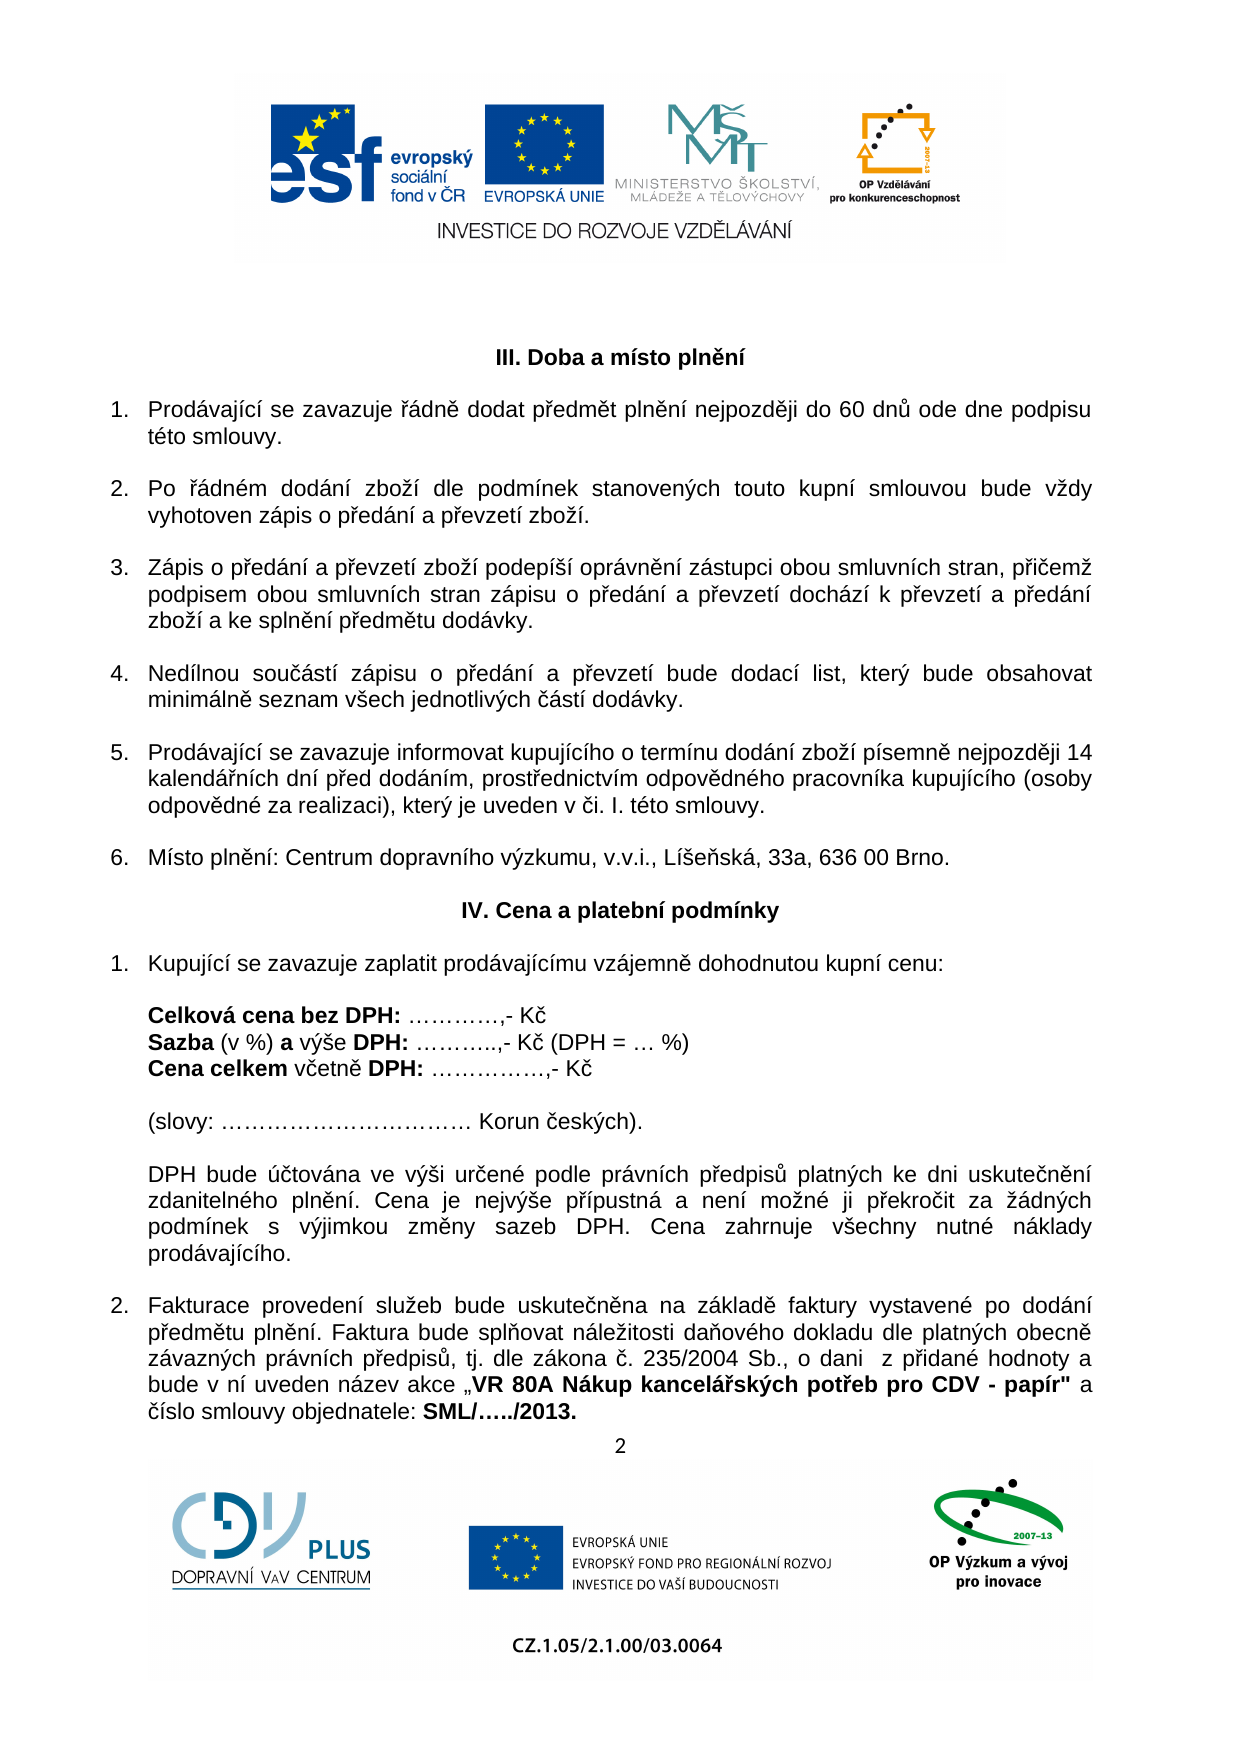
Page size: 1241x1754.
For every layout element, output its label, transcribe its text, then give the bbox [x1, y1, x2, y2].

list DPH bude účtována ve výši určené podle právních předpisů platných ke dni uskutečnění zdanitelného plnění. Cena je nejvýše přípustná a není možné ji překročit za žádných podmínek s výjimkou změny sazeb DPH. Cena zahrnuje všechny nutné náklady prodávajícího. [148, 1161, 1093, 1266]
picture [147, 1459, 1093, 1681]
list Sazba (v %) a výše DPH: ………..,- Kč (DPH = … %) [148, 1029, 1093, 1055]
text IV. Cena a platební podmínky [148, 897, 1093, 923]
picture [234, 73, 1007, 263]
list Kupující se zavazuje zaplatit prodávajícímu vzájemně dohodnutou kupní cenu: [110, 950, 1093, 976]
list Místo plnění: Centrum dopravního výzkumu, v.v.i., Líšeňská, 33a, 636 00 Brno. [110, 844, 1093, 871]
list Prodávající se zavazuje informovat kupujícího o termínu dodání zboží písemně nejpozději 14 kalendářních dní před dodáním, prostřednictvím odpovědného pracovníka kupujícího (osoby odpovědné za realizaci), který je uveden v či. I. této smlouvy. [110, 739, 1093, 818]
list Prodávající se zavazuje řádně dodat předmět plnění nejpozději do 60 dnů ode dne podpisu této smlouvy. [110, 396, 1093, 449]
list (slovy: …………………………… Korun českých). [148, 1108, 1093, 1134]
list Zápis o předání a převzetí zboží podepíší oprávnění zástupci obou smluvních stran, přičemž podpisem obou smluvních stran zápisu o předání a převzetí dochází k převzetí a předání zboží a ke splnění předmětu dodávky. [110, 554, 1093, 633]
list Nedílnou součástí zápisu o předání a převzetí bude dodací list, který bude obsahovat minimálně seznam všech jednotlivých částí dodávky. [110, 660, 1093, 712]
list Cena celkem včetně DPH: ……………,- Kč [148, 1055, 1093, 1081]
list Fakturace provedení služeb bude uskutečněna na základě faktury vystavené po dodání předmětu plnění. Faktura bude splňovat náležitosti daňového dokladu dle platných obecně závazných právních předpisů, tj. dle zákona č. 235/2004 Sb., o dani z přidané hodnoty a bude v ní uveden název akce „VR 80A Nákup kancelářských potřeb pro CDV - papír" a číslo smlouvy objednatele: SML/…../2013. [110, 1292, 1093, 1424]
text III. Doba a místo plnění [148, 343, 1093, 370]
list Celková cena bez DPH: …………,- Kč [148, 1002, 1093, 1029]
list Po řádném dodání zboží dle podmínek stanovených touto kupní smlouvou bude vždy vyhotoven zápis o předání a převzetí zboží. [110, 475, 1093, 528]
